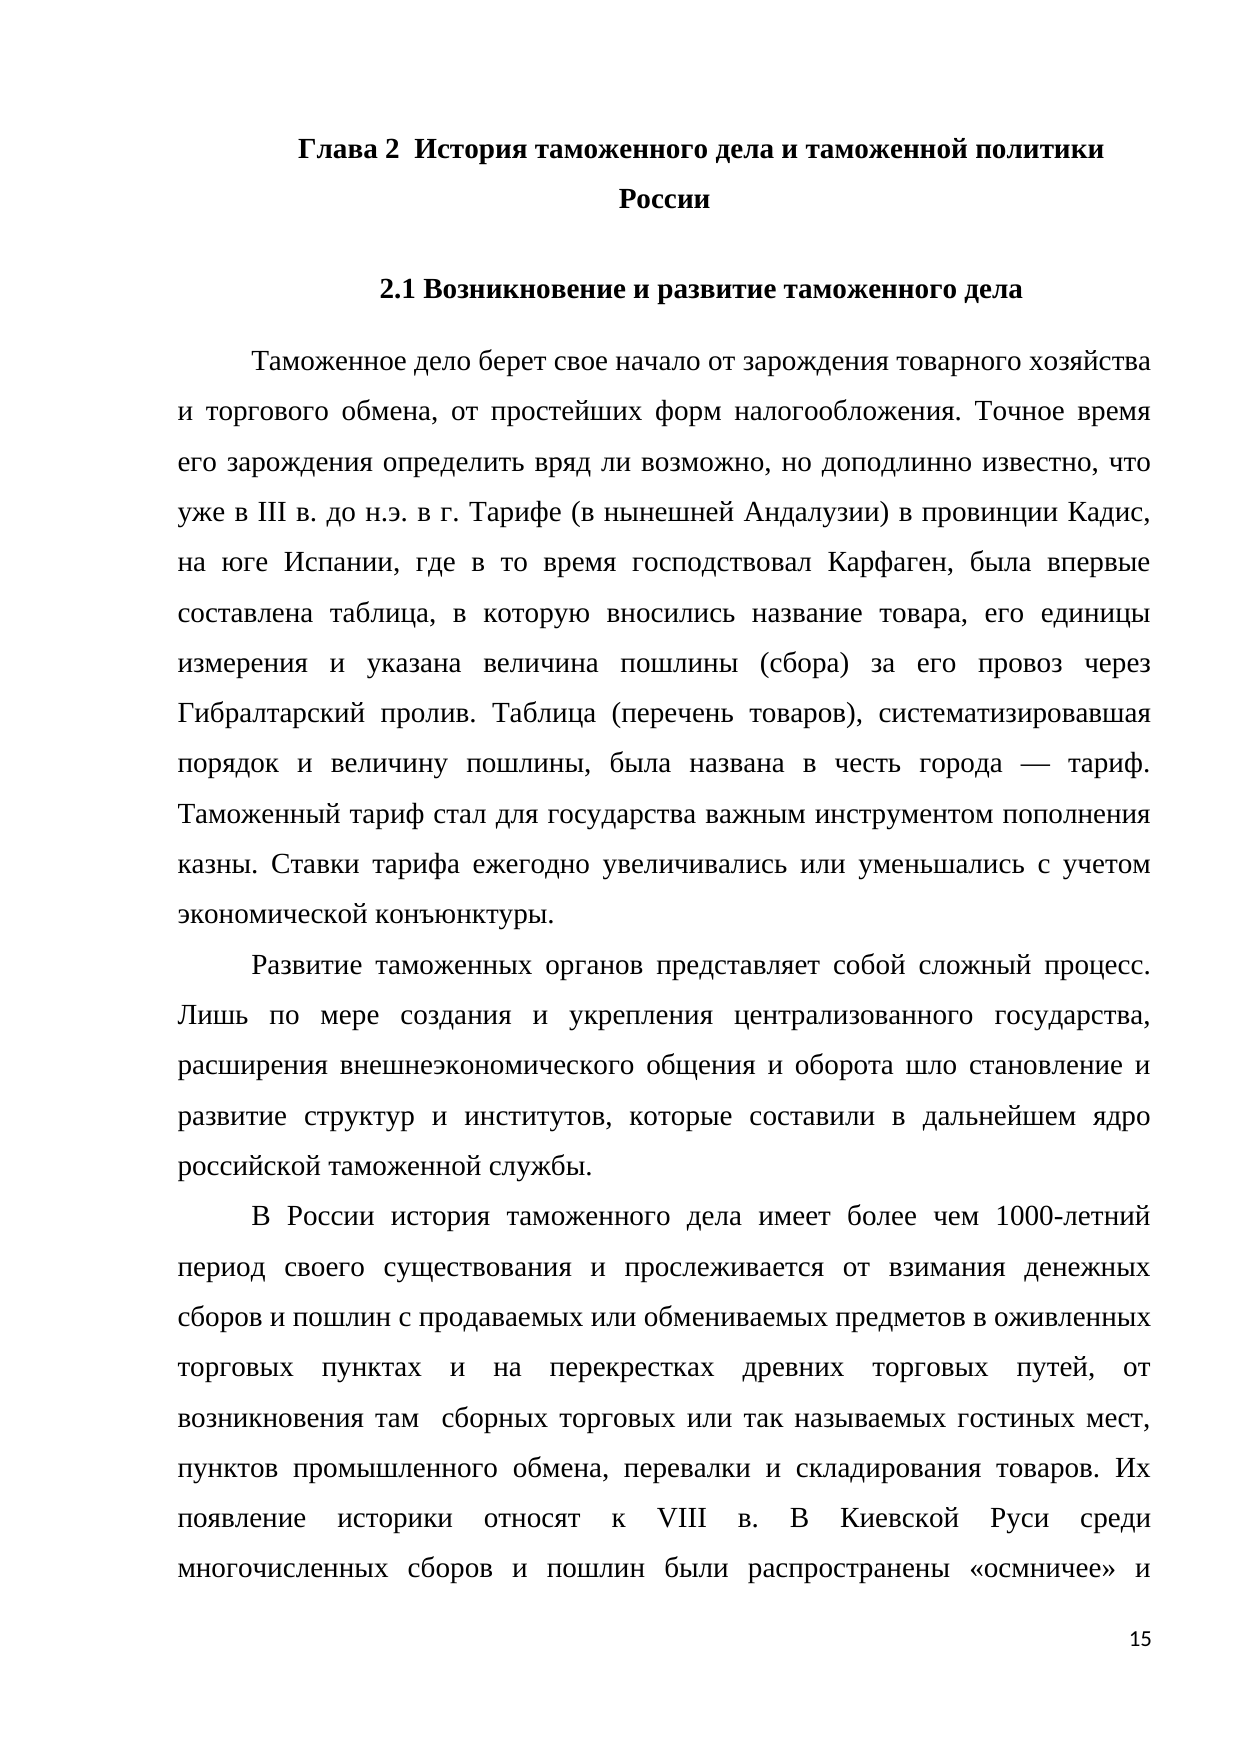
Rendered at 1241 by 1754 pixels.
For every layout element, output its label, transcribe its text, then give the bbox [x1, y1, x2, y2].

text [177, 1198, 1152, 1584]
text Глава 2 История таможенного дела и таможенной политики России [177, 118, 1152, 218]
text Развитие таможенных органов представляет собой сложный процесс. Лишь по мере создания и укрепления централизованного государства, расширения внешнеэкономического общения и оборота шло становление и развитие структур и институтов, которые составили в дальнейшем ядро российской таможенной службы. [177, 947, 1152, 1182]
text 2.1 Возникновение и развитие таможенного дела [177, 268, 1152, 306]
text Таможенное дело берет свое начало от зарождения товарного хозяйства и торгового обмена, от простейших форм налогообложения. Точное время его зарождения определить вряд ли возможно, но доподлинно известно, что уже в III в. до н.э. в г. Тарифе (в нынешней Андалузии) в провинции Кадис, на юге Испании, где в то время господствовал Карфаген, была впервые составлена таблица, в которую вносились название товара, его единицы измерения и указана величина пошлины (сбора) за его провоз через Гибралтарский пролив. Таблица (перечень товаров), систематизировавшая порядок и величину пошлины, была названа в честь города — тариф. Таможенный тариф стал для государства важным инструментом пополнения казны. Ставки тарифа ежегодно увеличивались или уменьшались с учетом экономической конъюнктуры. [177, 343, 1152, 930]
